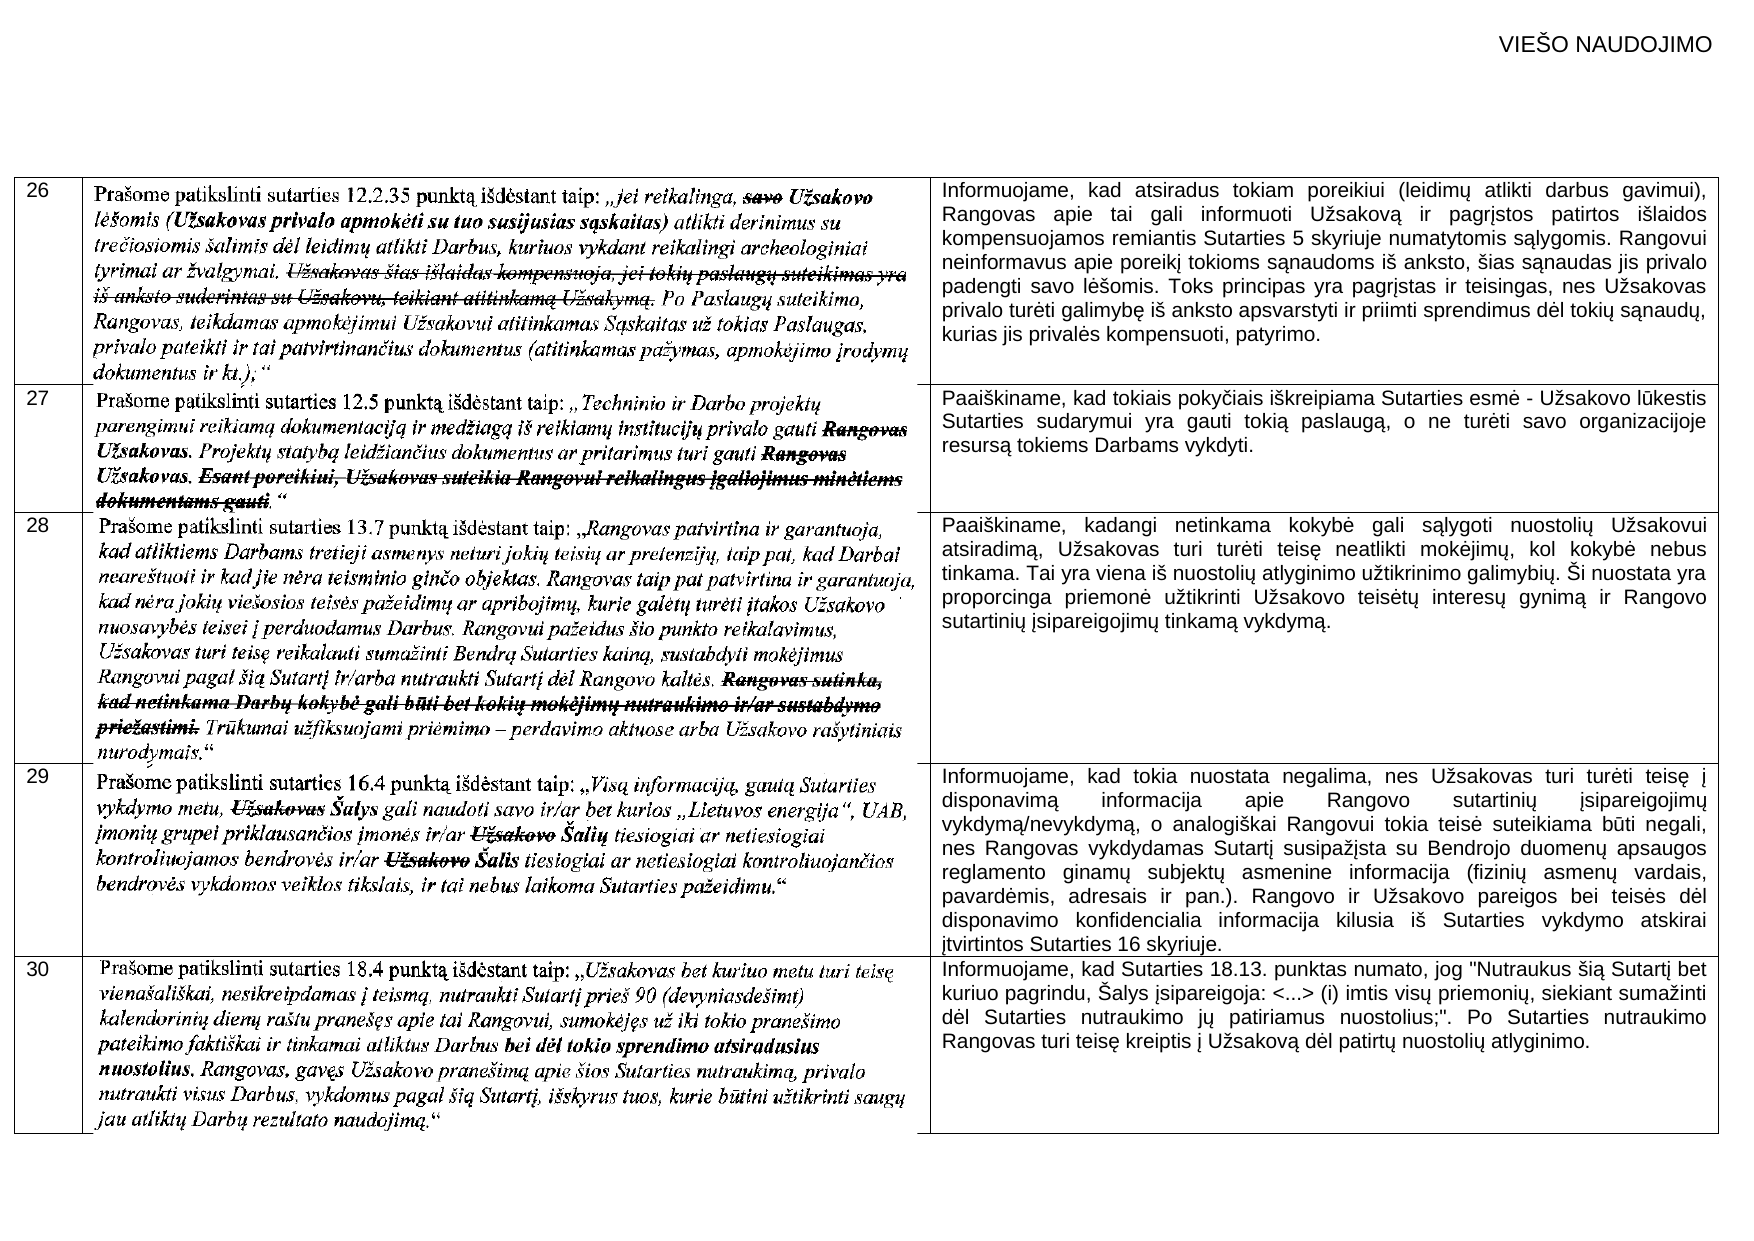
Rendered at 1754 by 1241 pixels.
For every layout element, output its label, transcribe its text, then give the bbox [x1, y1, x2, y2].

table_cell Informuojame, kad atsiradus tokiam poreikiui (leidimų atlikti darbus gavimui), Rangovas apie tai gali informuoti Užsakovą ir pagrįstos patirtos išlaidos kompensuojamos remiantis Sutarties 5 skyriuje numatytomis sąlygomis. Rangovui neinformavus apie poreikį tokioms sąnaudoms iš anksto, šias sąnaudas jis privalo padengti savo lėšomis. Toks principas yra pagrįstas ir teisingas, nes Užsakovas privalo turėti galimybę iš anksto apsvarstyti ir priimti sprendimus dėl tokių sąnaudų, kurias jis privalės kompensuoti, patyrimo. [931, 178, 1718, 384]
table_cell [83, 764, 930, 956]
table_cell [918, 513, 930, 763]
table_cell 28 [15, 513, 82, 763]
table_cell Paaiškiname, kadangi netinkama kokybė gali sąlygoti nuostolių Užsakovui atsiradimą, Užsakovas turi turėti teisę neatlikti mokėjimų, kol kokybė nebus tinkama. Tai yra viena iš nuostolių atlyginimo užtikrinimo galimybių. Ši nuostata yra proporcinga priemonė užtikrinti Užsakovo teisėtų interesų gynimą ir Rangovo sutartinių įsipareigojimų tinkamą vykdymą. [931, 513, 1718, 763]
table_cell [918, 385, 930, 512]
table_cell [83, 513, 93, 763]
table_cell Informuojame, kad Sutarties 18.13. punktas numato, jog "Nutraukus šią Sutartį bet kuriuo pagrindu, Šalys įsipareigoja: <...> (i) imtis visų priemonių, siekiant sumažinti dėl Sutarties nutraukimo jų patiriamus nuostolius;". Po Sutarties nutraukimo Rangovas turi teisę kreiptis į Užsakovą dėl patirtų nuostolių atlyginimo. [931, 957, 1718, 1133]
table_cell [83, 385, 93, 512]
table_cell 27 [15, 385, 82, 512]
table_cell [918, 957, 930, 1133]
table_cell 26 [15, 178, 82, 384]
table_cell [83, 957, 93, 1133]
table_cell 30 [15, 957, 82, 1133]
table_cell Informuojame, kad tokia nuostata negalima, nes Užsakovas turi turėti teisę į disponavimą informacija apie Rangovo sutartinių įsipareigojimų vykdymą/nevykdymą, o analogiškai Rangovui tokia teisė suteikiama būti negali, nes Rangovas vykdydamas Sutartį susipažįsta su Bendrojo duomenų apsaugos reglamento ginamų subjektų asmenine informacija (fizinių asmenų vardais, pavardėmis, adresais ir pan.). Rangovo ir Užsakovo pareigos bei teisės dėl disponavimo konfidencialia informacija kilusia iš Sutarties vykdymo atskirai įtvirtintos Sutarties 16 skyriuje. [931, 764, 1718, 956]
table_cell 29 [15, 764, 82, 956]
table_cell Paaiškiname, kad tokiais pokyčiais iškreipiama Sutarties esmė - Užsakovo lūkestis Sutarties sudarymui yra gauti tokią paslaugą, o ne turėti savo organizacijoje resursą tokiems Darbams vykdyti. [931, 385, 1718, 512]
table_cell [918, 178, 930, 384]
table_cell [83, 178, 93, 384]
